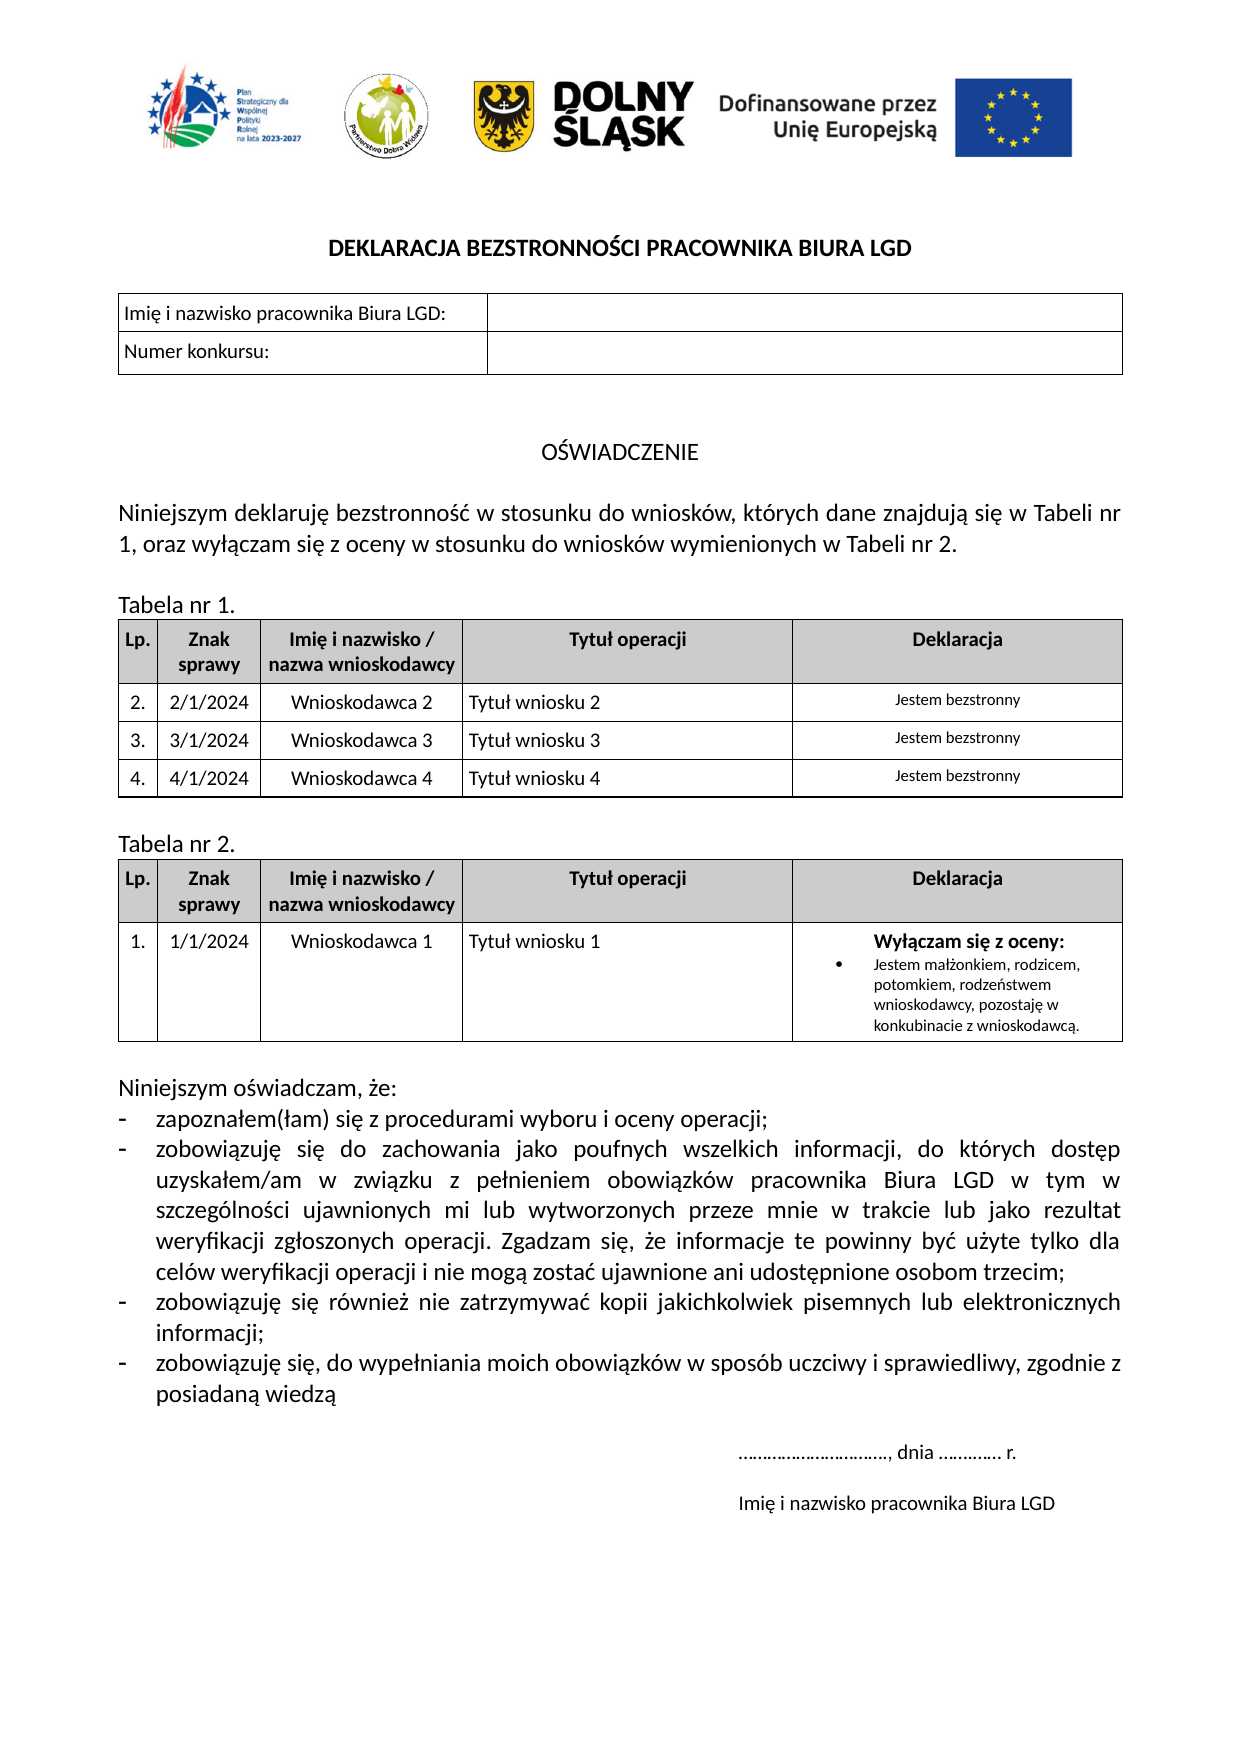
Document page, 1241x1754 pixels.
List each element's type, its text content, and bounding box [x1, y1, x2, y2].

table_header Tytuł operacji [463, 860, 792, 922]
table_header Lp. [119, 620, 157, 683]
text OŚWIADCZENIE [118, 436, 1122, 467]
table_header Tytuł operacji [463, 620, 792, 683]
text Tabela nr 1. [118, 589, 1122, 619]
table_header Deklaracja [793, 620, 1122, 683]
table_cell Numer konkursu: [119, 332, 487, 374]
picture [137, 53, 1083, 159]
list zobowiązuję się do zachowania jako poufnych wszelkich informacji, do których dostęp uzyskałem/am w związku z pełnieniem obowiązków pracownika Biura LGD w tym w szczególności ujawnionych mi lub wytworzonych przeze mnie w trakcie lub jako rezultat weryfikacji zgłoszonych operacji. Zgadzam się, że informacje te powinny być użyte tylko dla celów weryfikacji operacji i nie mogą zostać ujawnione ani udostępnione osobom trzecim; [118, 1134, 1122, 1286]
table_cell Tytuł wniosku 1 [463, 923, 792, 1041]
table_cell 3/1/2024 [158, 722, 260, 758]
table_cell Wyłączam się z oceny: Jestem małżonkiem, rodzicem, potomkiem, rodzeństwem wnioskodawcy, pozostaję w konkubinacie z wnioskodawcą. [793, 923, 1122, 1041]
table_cell Wnioskodawca 2 [261, 684, 462, 721]
list zobowiązuję się, do wypełniania moich obowiązków w sposób uczciwy i sprawiedliwy, zgodnie z posiadaną wiedzą [118, 1347, 1122, 1408]
table_cell Wnioskodawca 3 [261, 722, 462, 758]
table_cell 2. [119, 684, 157, 721]
text Niniejszym oświadczam, że: [118, 1073, 1122, 1103]
table_cell Wnioskodawca 4 [261, 760, 462, 796]
table_cell Jestem bezstronny [793, 684, 1122, 721]
table_header Imię i nazwisko / nazwa wnioskodawcy [261, 860, 462, 922]
table_header Znak sprawy [158, 620, 260, 683]
table_cell Tytuł wniosku 3 [463, 722, 792, 758]
table_cell 3. [119, 722, 157, 758]
text …………………………., dnia …….…… r. [738, 1439, 1122, 1464]
table_cell Tytuł wniosku 4 [463, 760, 792, 796]
table_cell Tytuł wniosku 2 [463, 684, 792, 721]
table_cell 4/1/2024 [158, 760, 260, 796]
table_cell [488, 332, 1122, 374]
table_cell 1/1/2024 [158, 923, 260, 1041]
table_header Lp. [119, 860, 157, 922]
table_cell 2/1/2024 [158, 684, 260, 721]
list zapoznałem(łam) się z procedurami wyboru i oceny operacji; [118, 1103, 1122, 1134]
table_cell 1. [119, 923, 157, 1041]
table_header Imię i nazwisko / nazwa wnioskodawcy [261, 620, 462, 683]
text Tabela nr 2. [118, 828, 1122, 858]
table_cell 4. [119, 760, 157, 796]
table_cell Jestem bezstronny [793, 760, 1122, 796]
table_header Imię i nazwisko pracownika Biura LGD: [119, 294, 487, 331]
text Imię i nazwisko pracownika Biura LGD [738, 1490, 1122, 1515]
text Niniejszym deklaruję bezstronność w stosunku do wniosków, których dane znajdują się w Tabeli nr 1, oraz wyłączam się z oceny w stosunku do wniosków wymienionych w Tabeli nr 2. [118, 497, 1122, 558]
table_header Znak sprawy [158, 860, 260, 922]
table_cell Jestem bezstronny [793, 722, 1122, 758]
table_header Deklaracja [793, 860, 1122, 922]
list zobowiązuję się również nie zatrzymywać kopii jakichkolwiek pisemnych lub elektronicznych informacji; [118, 1286, 1122, 1347]
table_header [488, 294, 1122, 331]
table_cell Wnioskodawca 1 [261, 923, 462, 1041]
text DEKLARACJA BEZSTRONNOŚCI PRACOWNIKA BIURA LGD [118, 232, 1122, 263]
